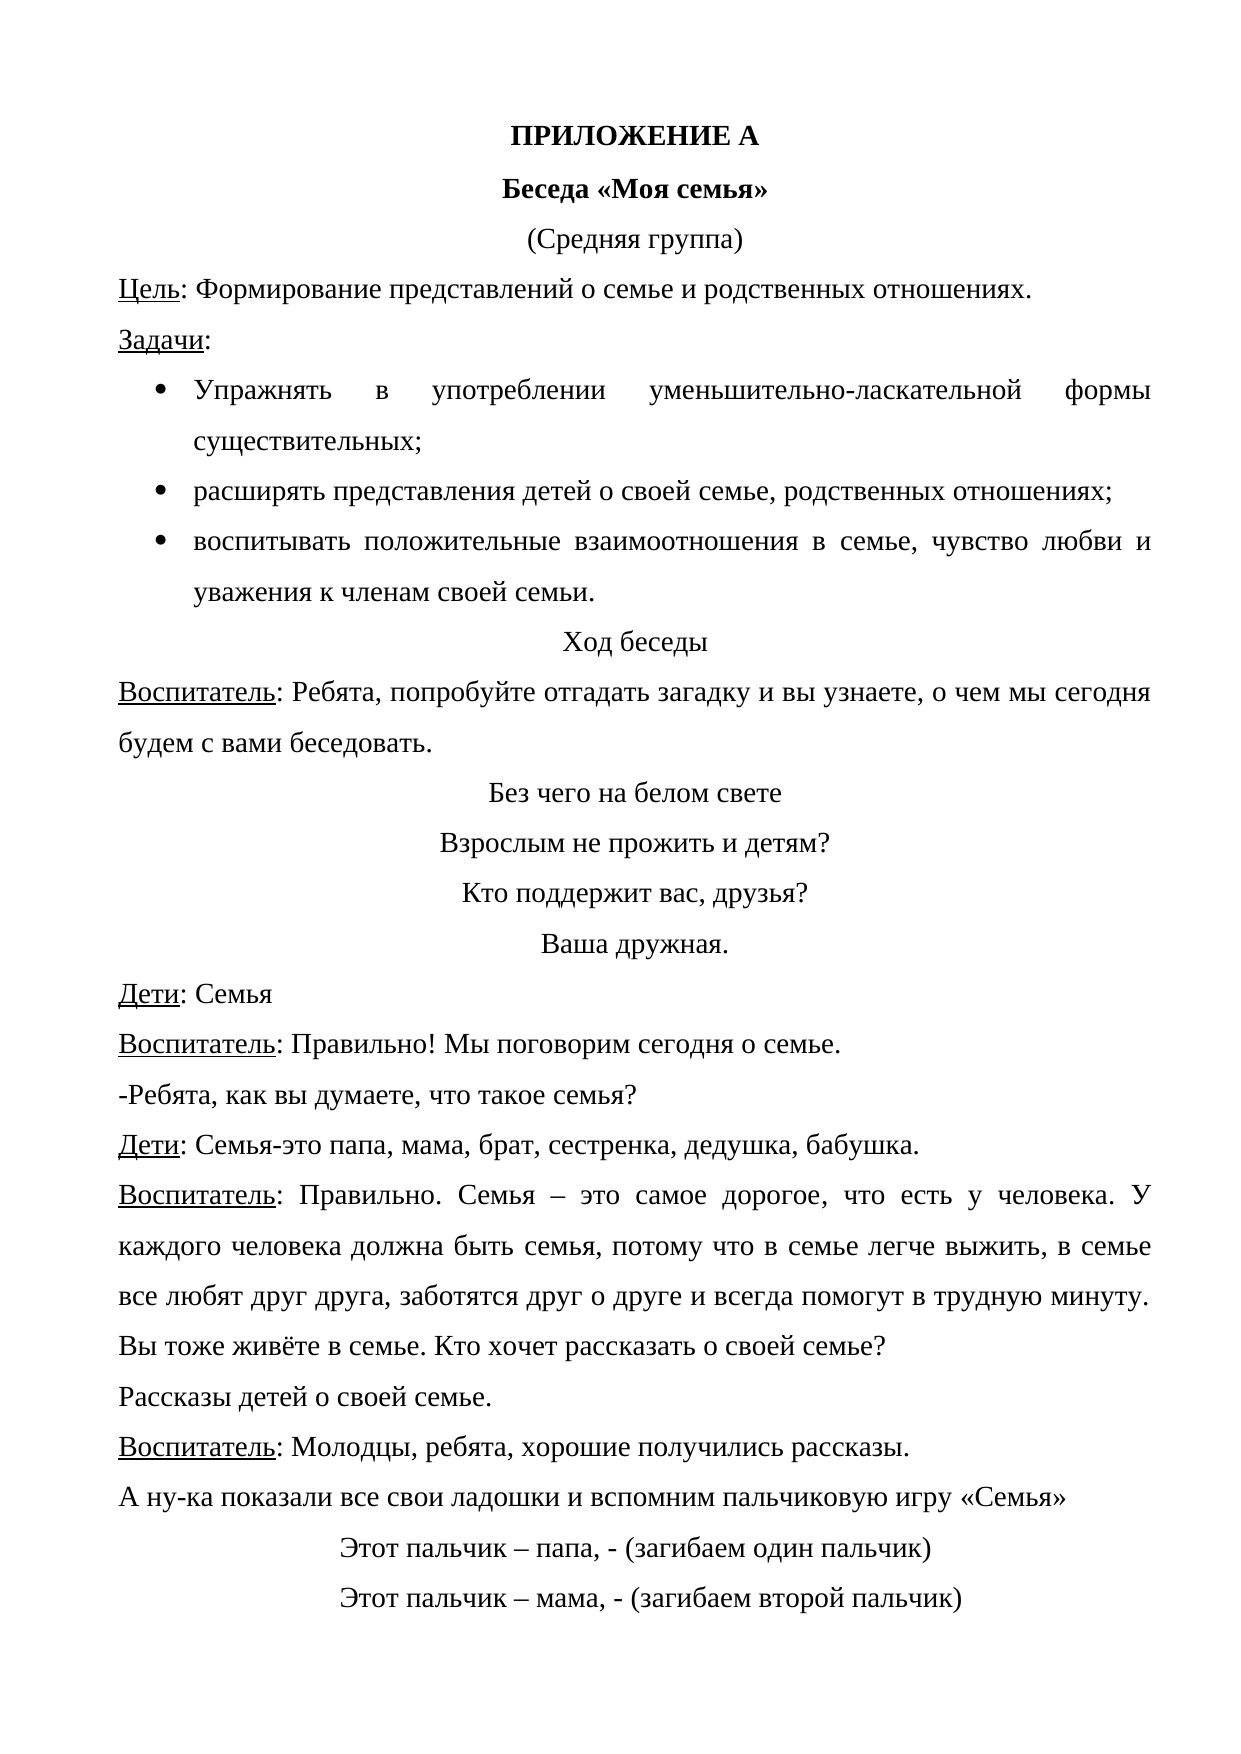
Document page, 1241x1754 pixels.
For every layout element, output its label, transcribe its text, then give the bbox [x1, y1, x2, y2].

text Дети: Семья-это папа, мама, брат, сестренка, дедушка, бабушка. [118, 1127, 1152, 1161]
text Задачи: [118, 322, 1152, 355]
text Рассказы детей о своей семье. [118, 1379, 1152, 1412]
text Этот пальчик – мама, - (загибаем второй пальчик) [266, 1580, 1152, 1613]
list расширять представления детей о своей семье, родственных отношениях; [156, 473, 1152, 507]
text -Ребята, как вы думаете, что такое семья? [118, 1077, 1152, 1110]
text Воспитатель: Ребята, попробуйте отгадать загадку и вы узнаете, о чем мы сегодня будем с вами беседовать. [118, 674, 1152, 758]
text Воспитатель: Правильно! Мы поговорим сегодня о семье. [118, 1027, 1152, 1060]
text Беседа «Моя семья» [118, 171, 1152, 204]
text (Средняя группа) [118, 221, 1152, 255]
text Взрослым не прожить и детям? [118, 825, 1152, 859]
text Воспитатель: Молодцы, ребята, хорошие получились рассказы. [118, 1429, 1152, 1463]
text Дети: Семья [118, 976, 1152, 1010]
text Этот пальчик – папа, - (загибаем один пальчик) [266, 1530, 1152, 1563]
list воспитывать положительные взаимоотношения в семье, чувство любви и уважения к членам своей семьи. [156, 523, 1152, 607]
text Без чего на белом свете [118, 775, 1152, 808]
text Кто поддержит вас, друзья? [118, 876, 1152, 909]
list Упражнять в употреблении уменьшительно-ласкательной формы существительных; [156, 372, 1152, 456]
text Ваша дружная. [118, 926, 1152, 959]
text ПРИЛОЖЕНИЕ А [118, 118, 1152, 152]
text Воспитатель: Правильно. Семья – это самое дорогое, что есть у человека. У каждого человека должна быть семья, потому что в семье легче выжить, в семье все любят друг друга, заботятся друг о друге и всегда помогут в трудную минуту. Вы тоже живёте в семье. Кто хочет рассказать о своей семье? [118, 1177, 1152, 1362]
text А ну-ка показали все свои ладошки и вспомним пальчиковую игру «Семья» [118, 1479, 1152, 1513]
text Цель: Формирование представлений о семье и родственных отношениях. [118, 272, 1152, 305]
text Ход беседы [118, 624, 1152, 658]
